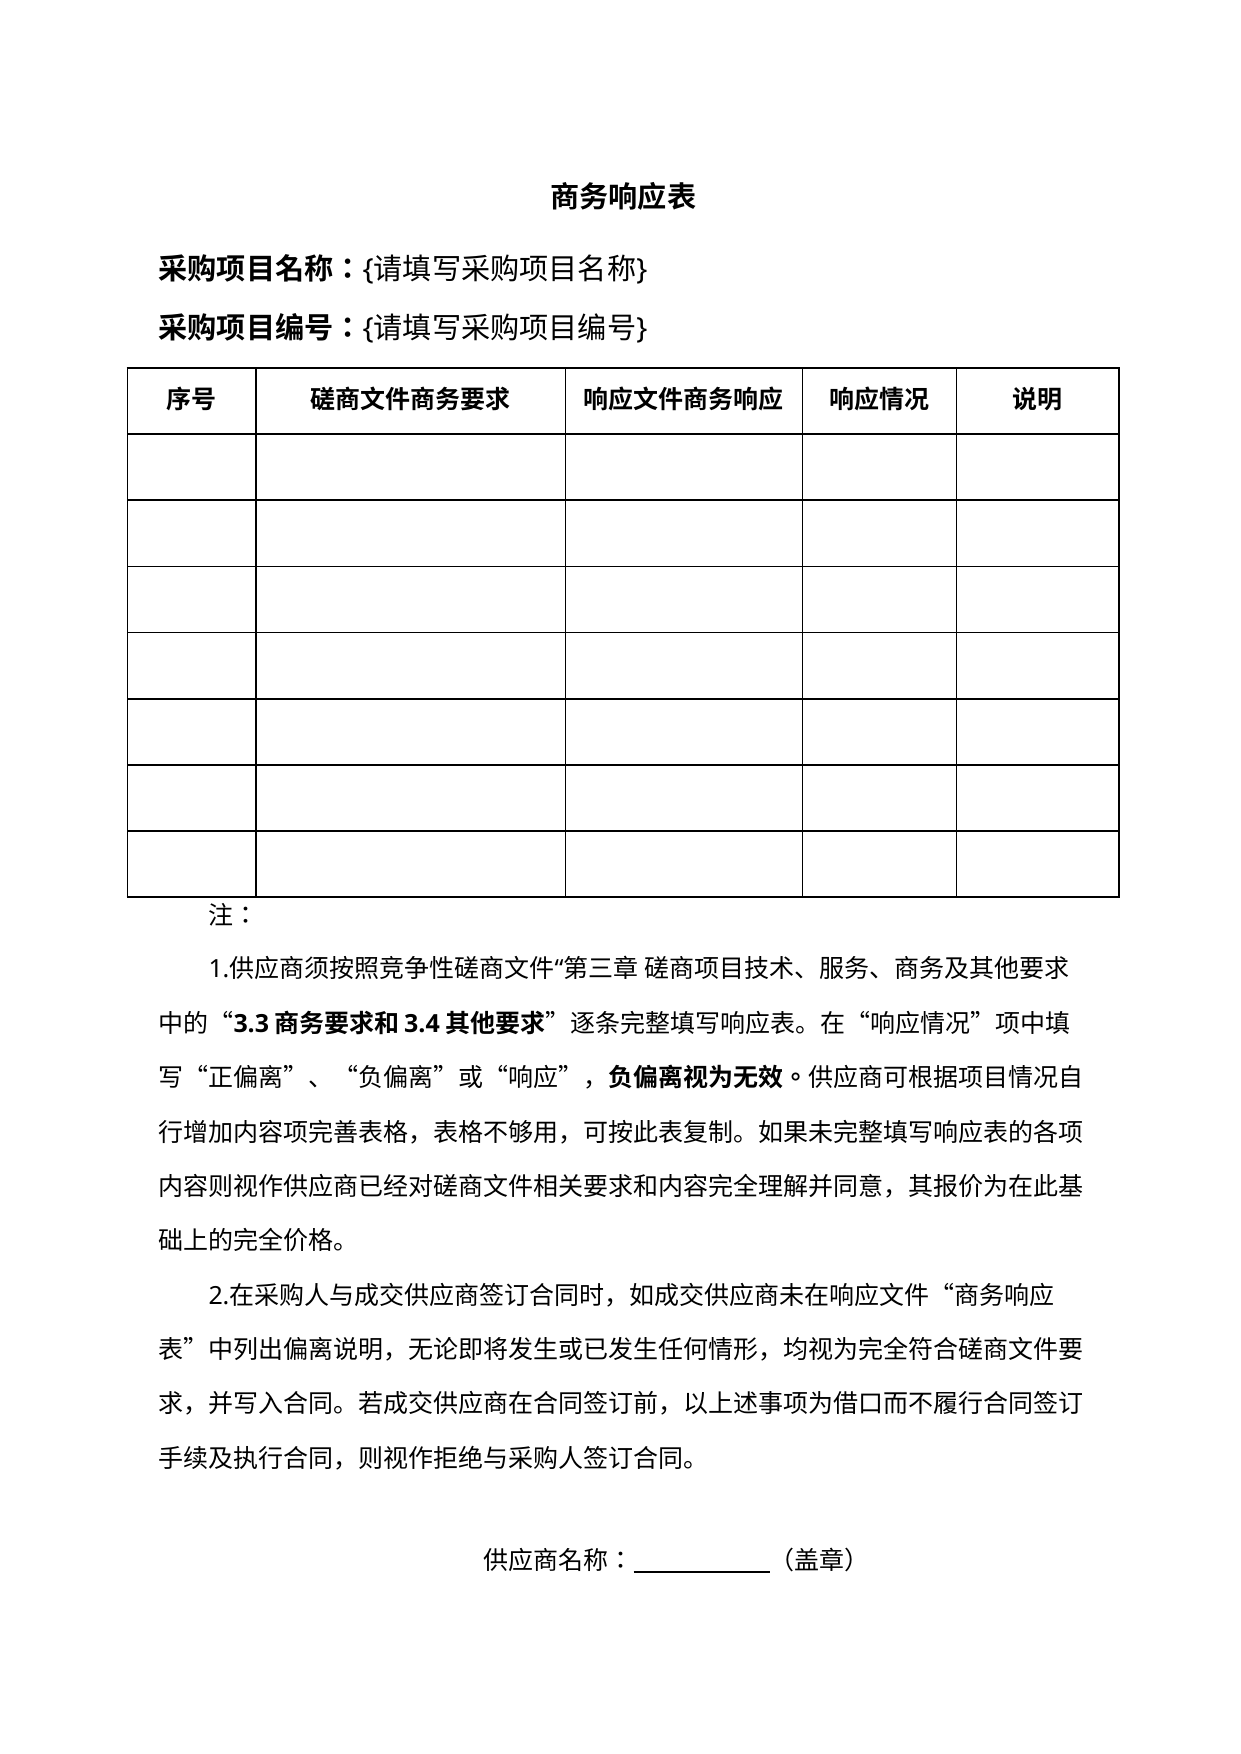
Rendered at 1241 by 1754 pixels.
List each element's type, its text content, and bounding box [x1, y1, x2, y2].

table_cell [803, 832, 956, 896]
table_cell [257, 567, 565, 632]
table_cell [257, 700, 565, 764]
table_cell [566, 435, 802, 499]
table_cell [566, 633, 802, 698]
table_cell [566, 700, 802, 764]
table_cell [257, 633, 565, 698]
table_cell [957, 832, 1118, 896]
table_cell [128, 501, 255, 566]
table_cell [566, 832, 802, 896]
text 1.供应商须按照竞争性磋商文件“第三章 磋商项目技术、服务、商务及其他要求 中的“3.3商务要求和3.4其他要求”逐条完整填写响应表。在“响应情况”项中填写“正偏离”、“负偏离”或“响应”，负偏离视为无效。供应商可根据项目情况自行增加内容项完善表格，表格不够用，可按此表复制。如果未完整填写响应表的各项内容则视作供应商已经对磋商文件相关要求和内容完全理解并同意，其报价为在此基础上的完全价格。 [158, 949, 1088, 1257]
table_cell [957, 501, 1118, 566]
table_header 说明 [957, 369, 1118, 433]
table_header 响应文件商务响应 [566, 369, 802, 433]
text 商务响应表 [158, 162, 1088, 227]
table_cell [803, 567, 956, 632]
table_cell [257, 501, 565, 566]
table_cell [257, 766, 565, 830]
table_cell [803, 633, 956, 698]
table_header 序号 [128, 369, 255, 433]
table_cell [128, 633, 255, 698]
table_cell [957, 567, 1118, 632]
table_cell [803, 435, 956, 499]
table_cell [566, 501, 802, 566]
table_cell [128, 435, 255, 499]
table_header 响应情况 [803, 369, 956, 433]
text 2.在采购人与成交供应商签订合同时，如成交供应商未在响应文件“商务响应表”中列出偏离说明，无论即将发生或已发生任何情形，均视为完全符合磋商文件要求，并写入合同。若成交供应商在合同签订前，以上述事项为借口而不履行合同签订手续及执行合同，则视作拒绝与采购人签订合同。 [158, 1275, 1088, 1474]
table_cell [957, 766, 1118, 830]
table_cell [566, 766, 802, 830]
text 采购项目名称：{请填写采购项目名称} [158, 248, 1088, 288]
table_cell [128, 766, 255, 830]
text 注： [158, 898, 1088, 932]
table_cell [128, 700, 255, 764]
text 采购项目编号：{请填写采购项目编号} [158, 308, 1088, 347]
table_header 磋商文件商务要求 [257, 369, 565, 433]
table_cell [566, 567, 802, 632]
table_cell [957, 435, 1118, 499]
table_cell [128, 567, 255, 632]
table_cell [128, 832, 255, 896]
table_cell [257, 435, 565, 499]
table_cell [803, 700, 956, 764]
table_cell [257, 832, 565, 896]
table_cell [957, 633, 1118, 698]
table_cell [957, 700, 1118, 764]
table_cell [803, 766, 956, 830]
table_cell [803, 501, 956, 566]
text 供应商名称： （盖章） [158, 1543, 1088, 1577]
